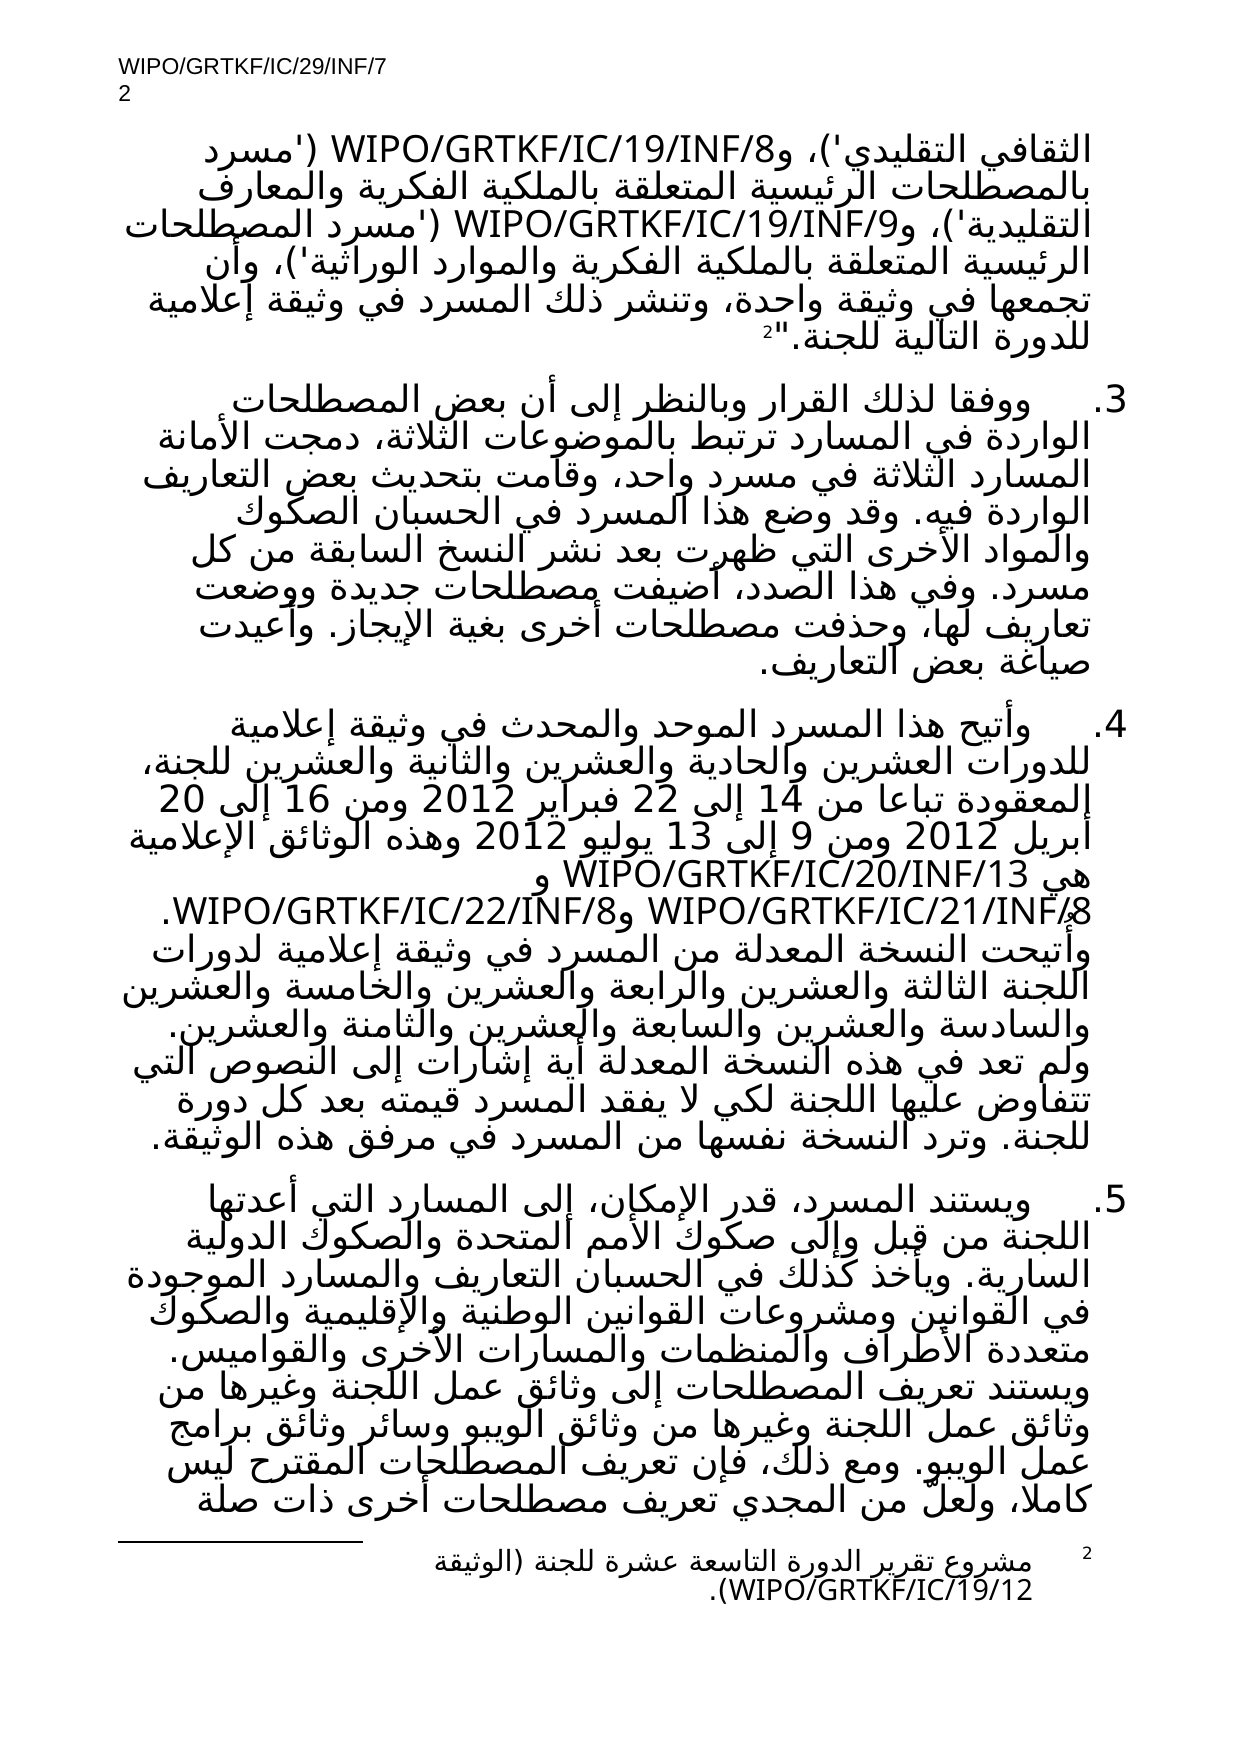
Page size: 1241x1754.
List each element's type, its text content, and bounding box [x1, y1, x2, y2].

list وأتيح هذا المسرد الموحد والمحدث في وثيقة إعلامية للدورات العشرين والحادية والعشرين والثانية والعشرين للجنة، المعقودة تباعا من 14 إلى 22 فبراير 2012 ومن 16 إلى 20 أبريل 2012 ومن 9 إلى 13 يوليو 2012 وهذه الوثائق الإعلامية هي WIPO/GRTKF/IC/20/INF/13 وWIPO/GRTKF/IC/21/INF/8 وWIPO/GRTKF/IC/22/INF/8. وأُتيحت النسخة المعدلة من المسرد في وثيقة إعلامية لدورات اللجنة الثالثة والعشرين والرابعة والعشرين والخامسة والعشرين والسادسة والعشرين والسابعة والعشرين والثامنة والعشرين. ولم تعد في هذه النسخة المعدلة أية إشارات إلى النصوص التي تتفاوض عليها اللجنة لكي لا يفقد المسرد قيمته بعد كل دورة للجنة. وترد النسخة نفسها من المسرد في مرفق هذه الوثيقة. [118, 707, 1092, 1157]
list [118, 1182, 1092, 1520]
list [118, 132, 1092, 357]
list ووفقا لذلك القرار وبالنظر إلى أن بعض المصطلحات الواردة في المسارد ترتبط بالموضوعات الثلاثة، دمجت الأمانة المسارد الثلاثة في مسرد واحد، وقامت بتحديث بعض التعاريف الواردة فيه. وقد وضع هذا المسرد في الحسبان الصكوك والمواد الأخرى التي ظهرت بعد نشر النسخ السابقة من كل مسرد. وفي هذا الصدد، أضيفت مصطلحات جديدة ووضعت تعاريف لها، وحذفت مصطلحات أخرى بغية الإيجاز. وأعيدت صياغة بعض التعاريف. [118, 382, 1092, 682]
